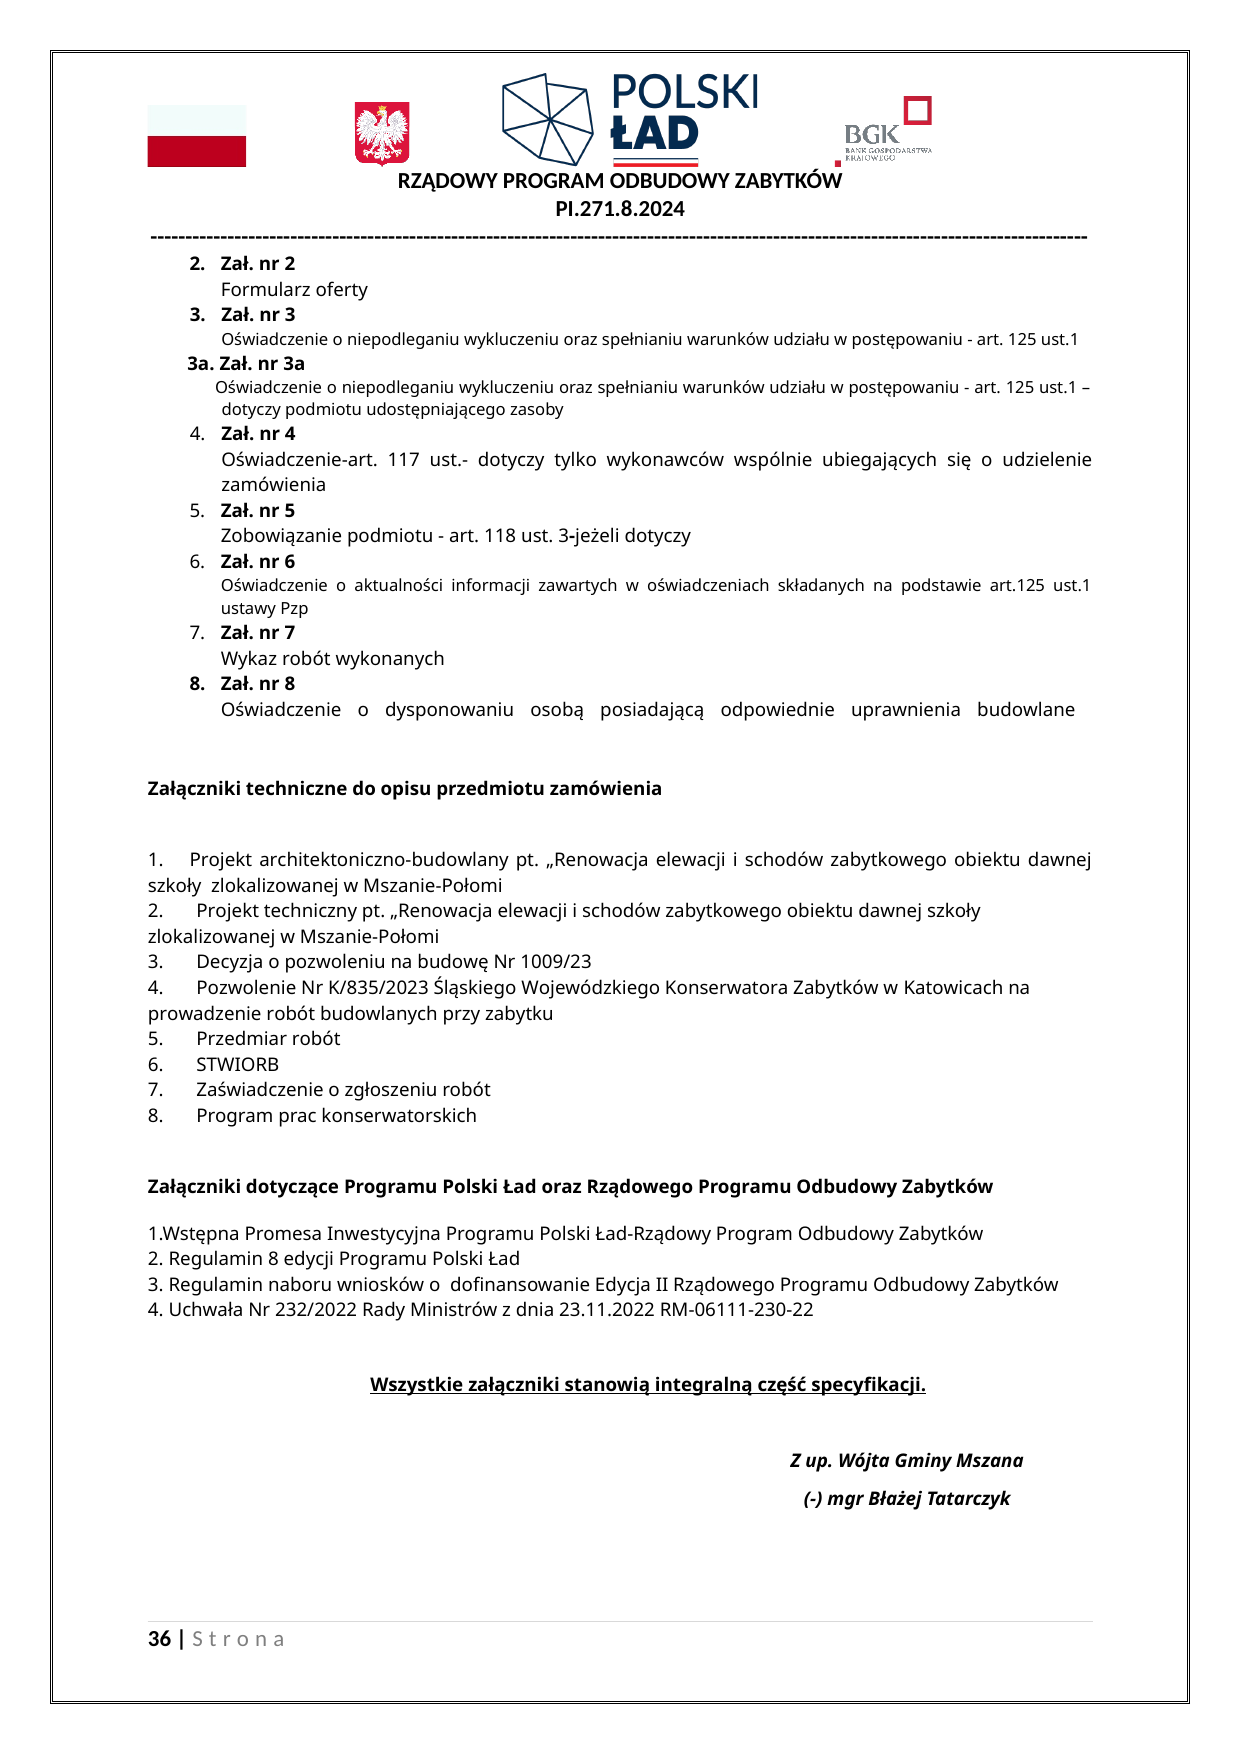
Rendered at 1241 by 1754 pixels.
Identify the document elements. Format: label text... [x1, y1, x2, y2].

text Załączniki techniczne do opisu przedmiotu zamówienia [148, 775, 1093, 800]
list Zał. nr 5 [189, 497, 1093, 523]
text Oświadczenie o dysponowaniu osobą posiadającą odpowiednie uprawnienia budowlane [221, 696, 1093, 749]
list Program prac konserwatorskich [148, 1102, 1093, 1127]
list STWIORB [148, 1051, 1093, 1076]
text Zobowiązanie podmiotu - art. 118 ust. 3-jeżeli dotyczy [221, 523, 1093, 548]
list Zał. nr 2 [189, 251, 1093, 276]
text Oświadczenie o niepodleganiu wykluczeniu oraz spełnianiu warunków udziału w postępowaniu - art. 125 ust.1 [221, 327, 1093, 350]
text Załączniki dotyczące Programu Polski Ład oraz Rządowego Programu Odbudowy Zabytków [148, 1174, 1093, 1199]
picture [834, 96, 932, 167]
list Zał. nr 8 [189, 670, 1093, 696]
text Wszystkie załączniki stanowią integralną część specyfikacji. [204, 1371, 1093, 1397]
list Pozwolenie Nr K/835/2023 Śląskiego Wojewódzkiego Konserwatora Zabytków w Katowicach na prowadzenie robót budowlanych przy zabytku [148, 974, 1093, 1025]
list 1.Wstępna Promesa Inwestycyjna Programu Polski Ład-Rządowy Program Odbudowy Zabytków [148, 1220, 1093, 1246]
text Formularz oferty [221, 276, 1093, 302]
list Zał. nr 6 [189, 548, 1093, 574]
text (-) mgr Błażej Tatarczyk [723, 1485, 1093, 1511]
text Wykaz robót wykonanych [221, 645, 1093, 670]
text Oświadczenie o aktualności informacji zawartych w oświadczeniach składanych na podstawie art.125 ust.1 ustawy Pzp [221, 574, 1093, 619]
list Zał. nr 4 [189, 421, 1093, 446]
text 3a. Zał. nr 3a [177, 350, 1093, 375]
list Zał. nr 7 [189, 619, 1093, 645]
picture [502, 73, 758, 167]
list Projekt techniczny pt. „Renowacja elewacji i schodów zabytkowego obiektu dawnej szkoły zlokalizowanej w Mszanie-Połomi [148, 898, 1093, 949]
picture [354, 102, 410, 167]
list Zaświadczenie o zgłoszeniu robót [148, 1076, 1093, 1102]
list Przedmiar robót [148, 1025, 1093, 1051]
list Projekt architektoniczno-budowlany pt. „Renowacja elewacji i schodów zabytkowego obiektu dawnej szkoły zlokalizowanej w Mszanie-Połomi [148, 847, 1093, 898]
list Zał. nr 3 [189, 302, 1093, 327]
text Oświadczenie-art. 117 ust.- dotyczy tylko wykonawców wspólnie ubiegających się o udzielenie zamówienia [221, 446, 1093, 497]
list 2. Regulamin 8 edycji Programu Polski Ład [148, 1246, 1093, 1271]
text Z up. Wójta Gminy Mszana [723, 1447, 1093, 1473]
picture [147, 105, 247, 167]
list 4. Uchwała Nr 232/2022 Rady Ministrów z dnia 23.11.2022 RM-06111-230-22 [148, 1297, 1093, 1322]
list Decyzja o pozwoleniu na budowę Nr 1009/23 [148, 949, 1093, 974]
list 3. Regulamin naboru wniosków o dofinansowanie Edycja II Rządowego Programu Odbudowy Zabytków [148, 1271, 1093, 1297]
text Oświadczenie o niepodleganiu wykluczeniu oraz spełnianiu warunków udziału w postępowaniu - art. 125 ust.1 – dotyczy podmiotu udostępniającego zasoby [177, 375, 1093, 421]
